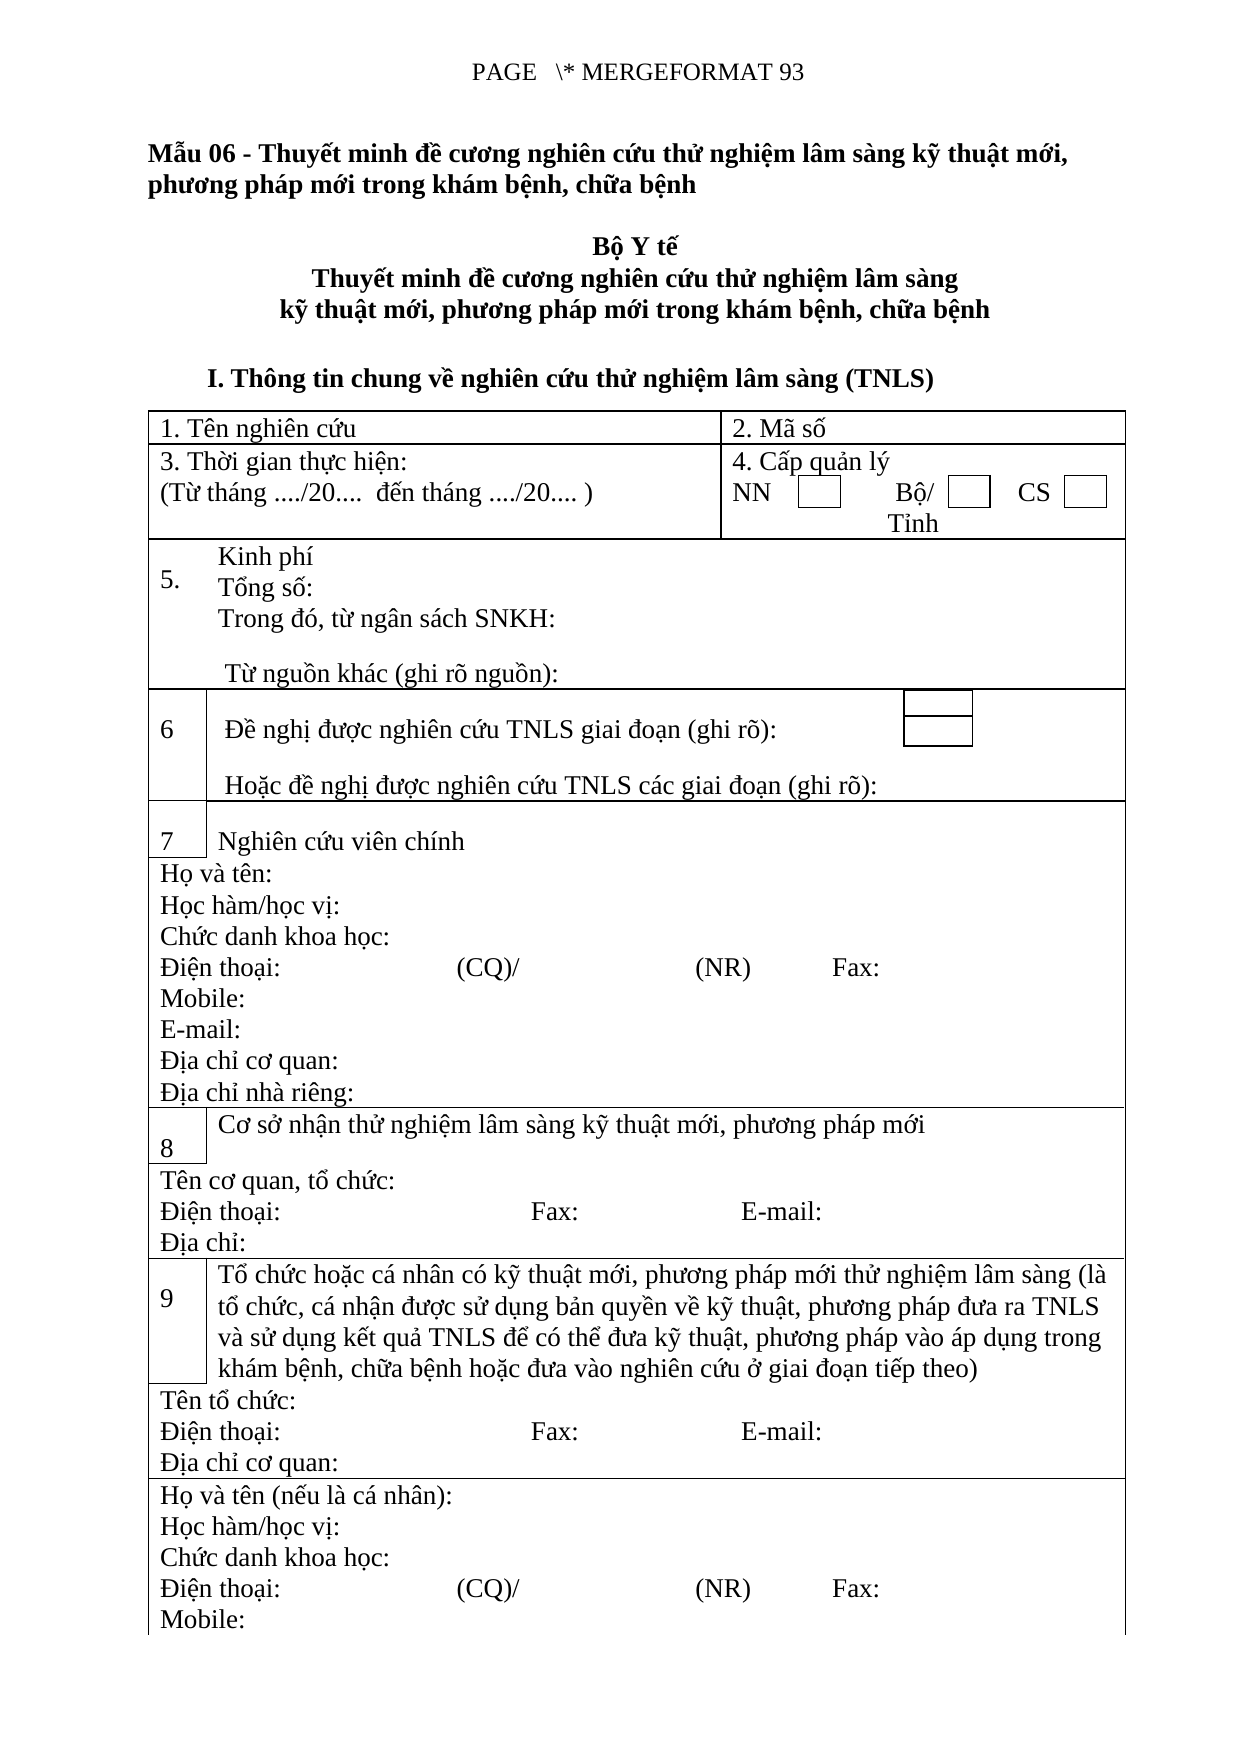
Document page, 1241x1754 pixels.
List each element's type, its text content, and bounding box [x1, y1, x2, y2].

table_cell Chức danh khoa học: [149, 920, 1125, 951]
text Thuyết minh đề cương nghiên cứu thử nghiệm lâm sàng [148, 262, 1122, 293]
table_cell Họ và tên (nếu là cá nhân): Học hàm/học vị: [149, 1479, 1125, 1541]
text Bộ Y tế [148, 231, 1122, 262]
table_header 1. Tên nghiên cứu [149, 412, 720, 443]
table_header 2. Mã số [722, 412, 1125, 443]
table_cell Điện thoại: (CQ)/ (NR) Fax: [149, 1573, 1125, 1604]
table_cell 3. Thời gian thực hiện: (Từ tháng ..../20.... đến tháng ..../20.... ) [149, 445, 720, 538]
table_cell Đề nghị được nghiên cứu TNLS giai đoạn (ghi rõ): Hoặc đề nghị được nghiên cứu TNLS các giai đoạn (ghi rõ): [207, 690, 1125, 800]
table_cell Mobile: [149, 1604, 1125, 1635]
table_cell Chức danh khoa học: [149, 1541, 1125, 1572]
table_cell Tên tổ chức: Điện thoại: Fax: E-mail: Địa chỉ cơ quan: [149, 1383, 1125, 1477]
subtitle Mẫu 06 - Thuyết minh đề cương nghiên cứu thử nghiệm lâm sàng kỹ thuật mới, phương pháp mới trong khám bệnh, chữa bệnh [148, 137, 1122, 199]
table_cell 7 [149, 801, 206, 857]
text I. Thông tin chung về nghiên cứu thử nghiệm lâm sàng (TNLS) [148, 362, 1122, 393]
table_cell Họ và tên: Học hàm/học vị: [149, 857, 1125, 920]
table_cell E-mail: [149, 1013, 1125, 1044]
table_cell 9 [149, 1259, 206, 1383]
table_cell Kinh phí Tổng số: Trong đó, từ ngân sách SNKH: Từ nguồn khác (ghi rõ nguồn): [206, 540, 1125, 688]
table_cell Cơ sở nhận thử nghiệm lâm sàng kỹ thuật mới, phương pháp mới [207, 1107, 1125, 1163]
table_cell Tổ chức hoặc cá nhân có kỹ thuật mới, phương pháp mới thử nghiệm lâm sàng (là tổ chức, cá nhận được sử dụng bản quyền về kỹ thuật, phương pháp đưa ra TNLS và sử dụng kết quả TNLS để có thể đưa kỹ thuật, phương pháp vào áp dụng trong khám bệnh, chữa bệnh hoặc đưa vào nghiên cứu ở giai đoạn tiếp theo) [207, 1258, 1125, 1383]
table_cell 6 [149, 690, 206, 800]
table_cell 8 [149, 1108, 206, 1163]
table_cell Điện thoại: (CQ)/ (NR) Fax: [149, 951, 1125, 982]
table_cell Mobile: [149, 982, 1125, 1013]
table_cell Nghiên cứu viên chính [207, 802, 1125, 857]
table_cell Tên cơ quan, tổ chức: Điện thoại: Fax: E-mail: Địa chỉ: [149, 1163, 1125, 1257]
table_cell Địa chỉ cơ quan: Địa chỉ nhà riêng: [149, 1045, 1125, 1107]
table_cell 4. Cấp quản lý NN Bộ/ CS Tỉnh [722, 445, 1125, 538]
text kỹ thuật mới, phương pháp mới trong khám bệnh, chữa bệnh [148, 293, 1122, 324]
table_cell 5. [149, 540, 206, 688]
